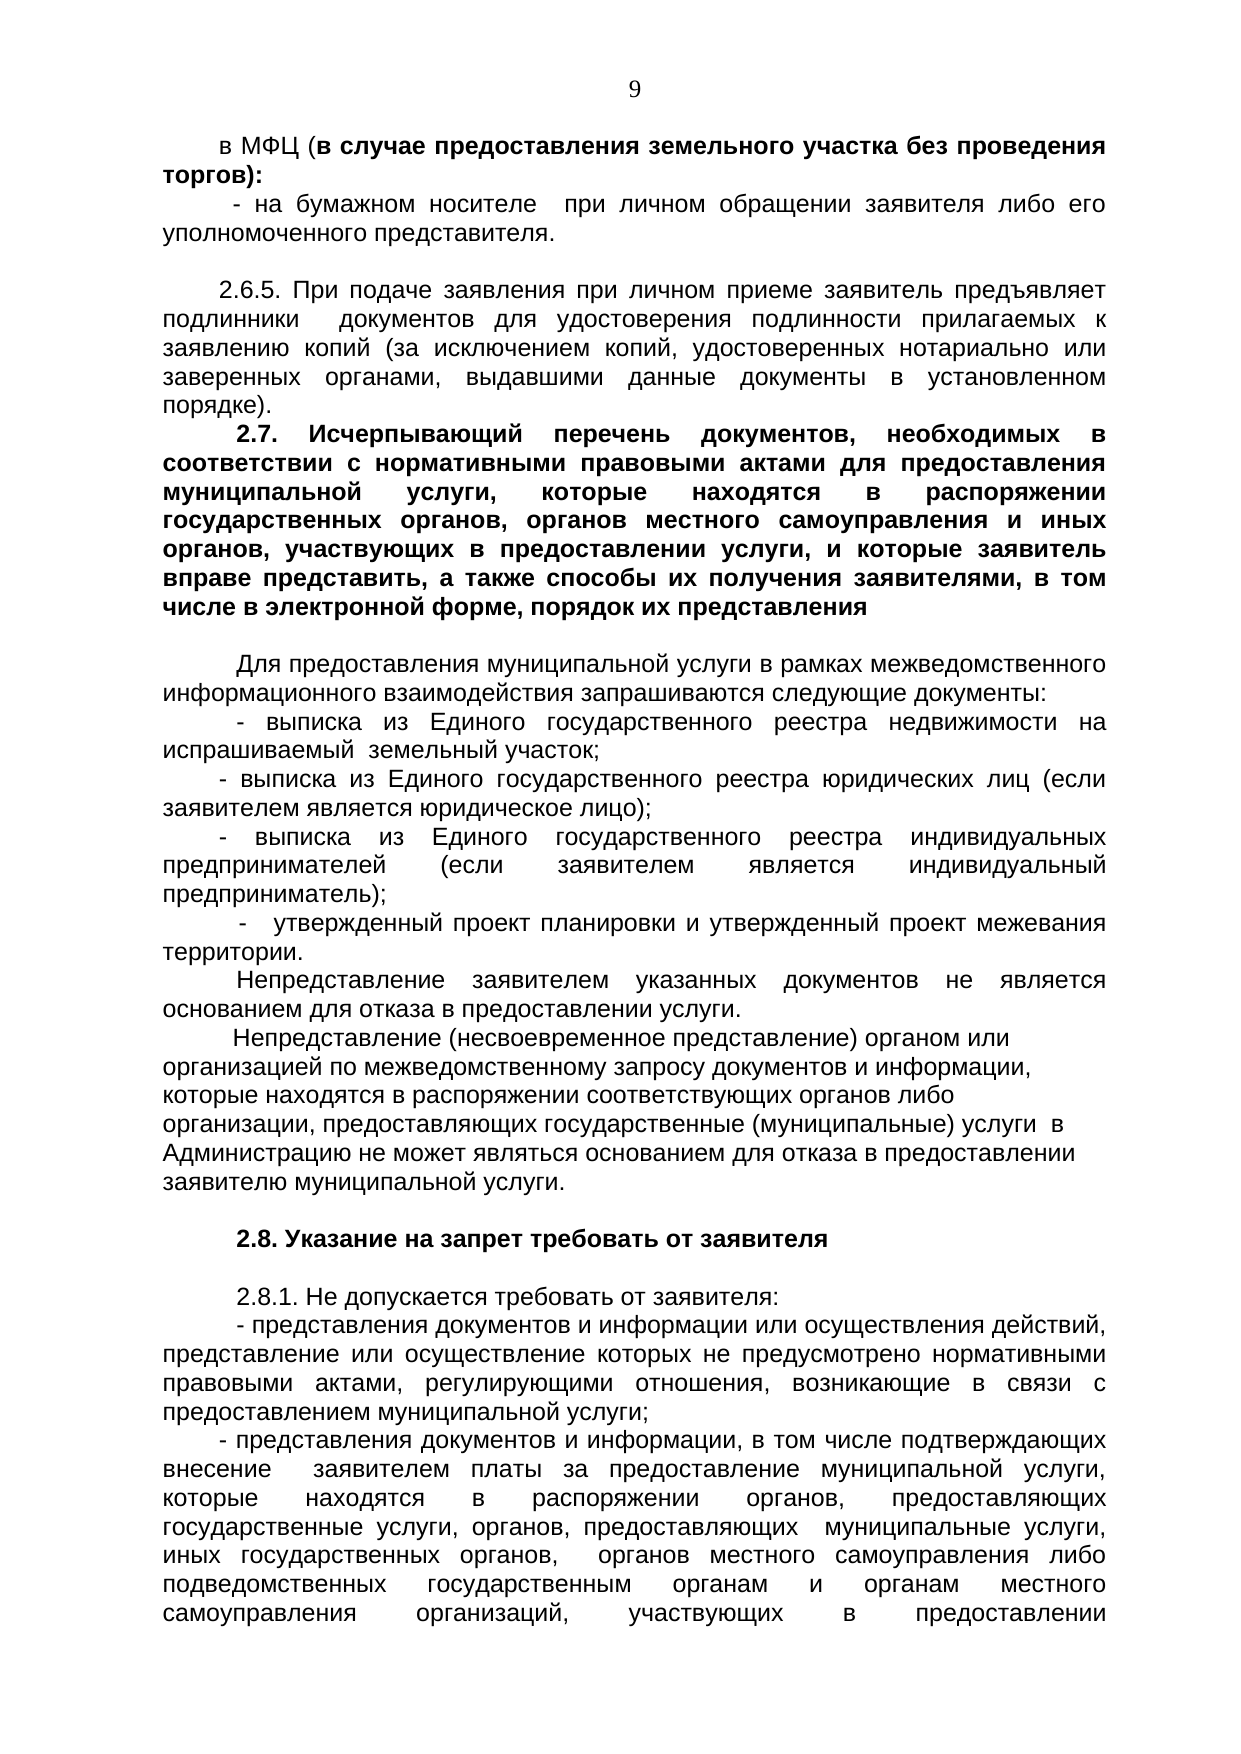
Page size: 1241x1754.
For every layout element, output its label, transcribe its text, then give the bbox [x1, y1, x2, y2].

text 2.8.1. Не допускается требовать от заявителя: [162, 1282, 1107, 1311]
text Непредставление (несвоевременное представление) органом или организацией по межведомственному запросу документов и информации, которые находятся в распоряжении соответствующих органов либо организации, предоставляющих государственные (муниципальные) услуги в Администрацию не может являться основанием для отказа в предоставлении заявителю муниципальной услуги. [162, 1023, 1107, 1196]
text Непредставление заявителем указанных документов не является основанием для отказа в предоставлении услуги. [162, 966, 1107, 1023]
text - выписка из Единого государственного реестра недвижимости на испрашиваемый земельный участок; [162, 707, 1107, 764]
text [162, 1426, 1107, 1627]
text - утвержденный проект планировки и утвержденный проект межевания территории. [162, 908, 1107, 966]
text Для предоставления муниципальной услуги в рамках межведомственного информационного взаимодействия запрашиваются следующие документы: [162, 649, 1107, 707]
text 2.6.5. При подаче заявления при личном приеме заявитель предъявляет подлинники документов для удостоверения подлинности прилагаемых к заявлению копий (за исключением копий, удостоверенных нотариально или заверенных органами, выдавшими данные документы в установленном порядке). [162, 276, 1107, 419]
text - на бумажном носителе при личном обращении заявителя либо его уполномоченного представителя. [162, 189, 1107, 246]
text в МФЦ (в случае предоставления земельного участка без проведения торгов): [162, 131, 1107, 189]
text 2.7. Исчерпывающий перечень документов, необходимых в соответствии с нормативными правовыми актами для предоставления муниципальной услуги, которые находятся в распоряжении государственных органов, органов местного самоуправления и иных органов, участвующих в предоставлении услуги, и которые заявитель вправе представить, а также способы их получения заявителями, в том числе в электронной форме, порядок их представления [162, 419, 1107, 621]
text - представления документов и информации или осуществления действий, представление или осуществление которых не предусмотрено нормативными правовыми актами, регулирующими отношения, возникающие в связи с предоставлением муниципальной услуги; [162, 1311, 1107, 1426]
text 2.8. Указание на запрет требовать от заявителя [162, 1224, 1107, 1253]
text - выписка из Единого государственного реестра юридических лиц (если заявителем является юридическое лицо); [162, 764, 1107, 822]
text - выписка из Единого государственного реестра индивидуальных предпринимателей (если заявителем является индивидуальный предприниматель); [162, 822, 1107, 908]
